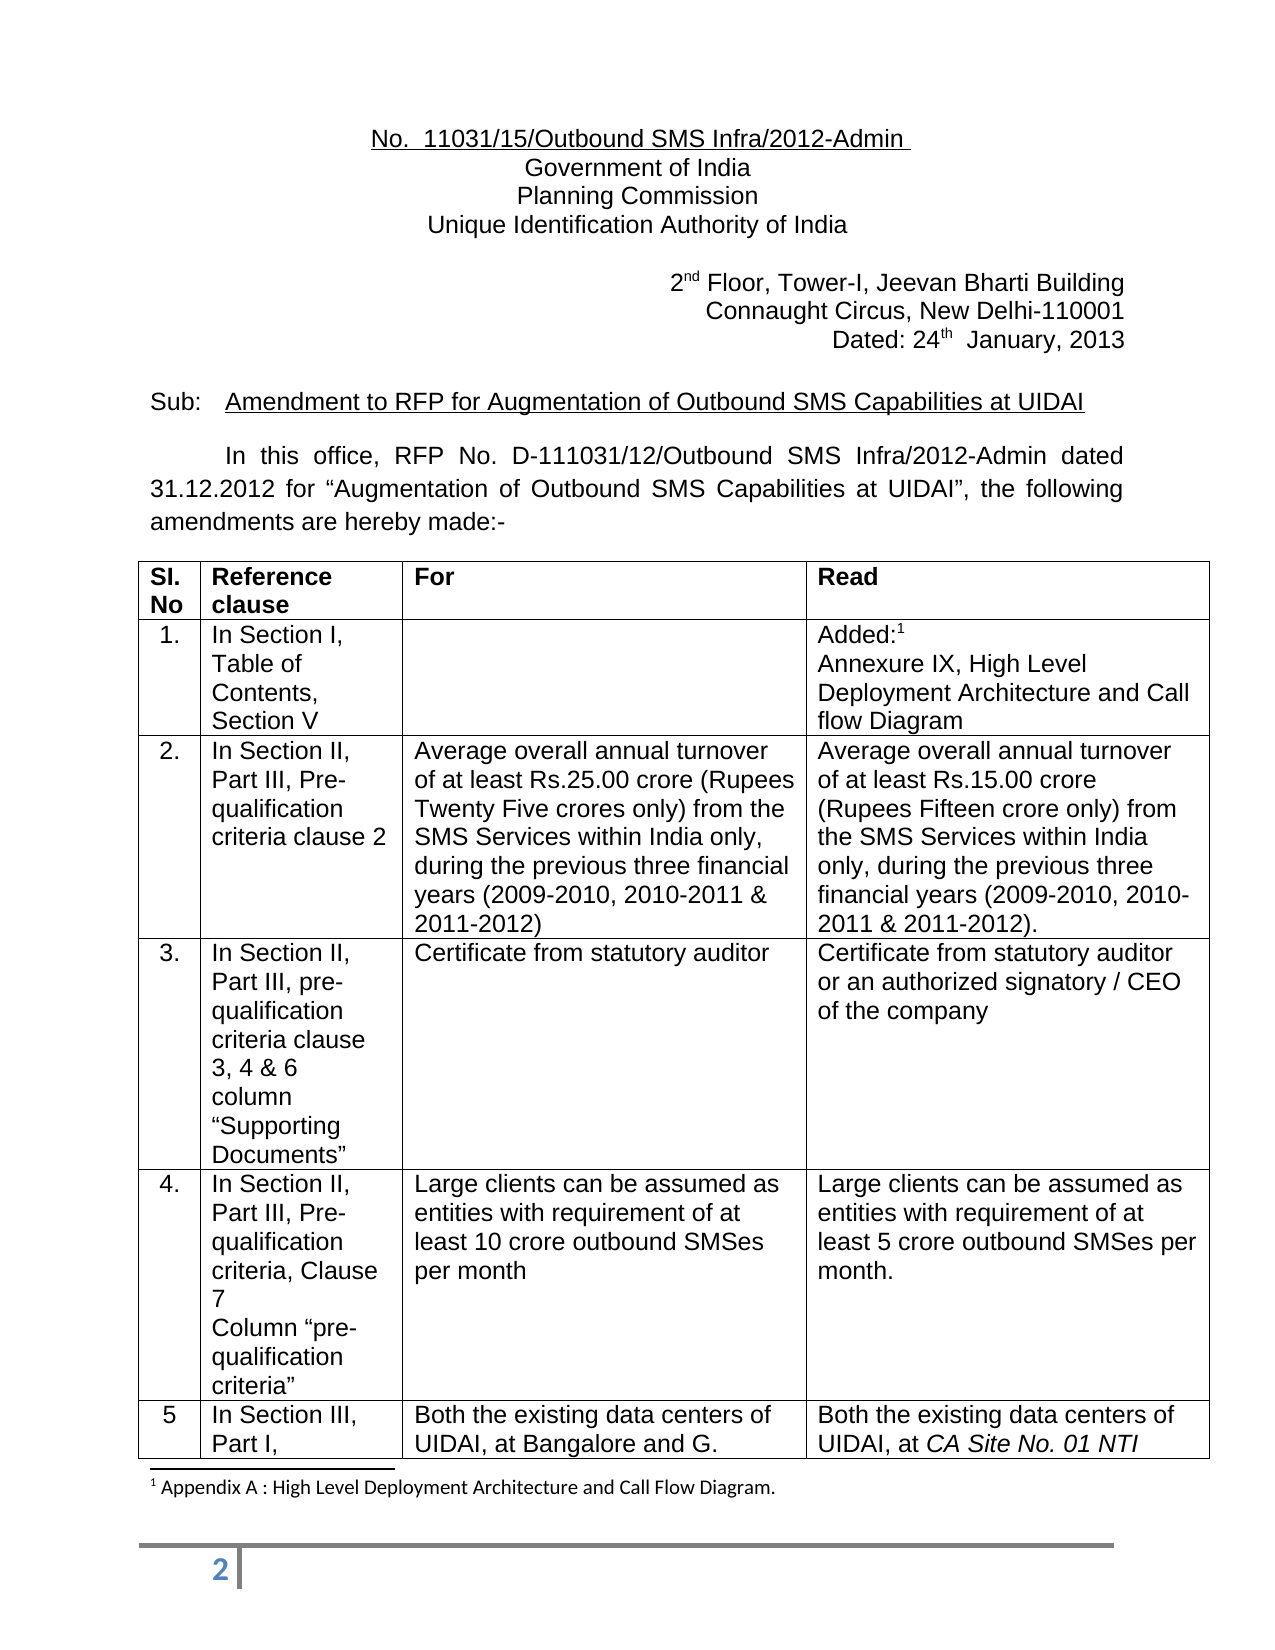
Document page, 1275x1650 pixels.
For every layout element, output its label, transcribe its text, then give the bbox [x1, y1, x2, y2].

text Sub: Amendment to RFP for Augmentation of Outbound SMS Capabilities at UIDAI [150, 387, 1125, 416]
text Government of India [150, 152, 1125, 181]
table_cell Added: Annexure IX, High Level Deployment Architecture and Call flow Diagram [807, 620, 1209, 735]
text 2nd Floor, Tower-I, Jeevan Bharti Building [525, 267, 1125, 296]
table_cell Certificate from statutory auditor [403, 939, 806, 1168]
text Dated: 24th January, 2013 [150, 325, 1125, 354]
text Planning Commission [150, 181, 1125, 210]
table_header For [403, 562, 806, 619]
text In this office, RFP No. D-111031/12/Outbound SMS Infra/2012-Admin dated 31.12.2012 for “Augmentation of Outbound SMS Capabilities at UIDAI”, the following amendments are hereby made:- [150, 441, 1125, 535]
table_header Read [807, 562, 1209, 619]
table_cell 1. [139, 620, 200, 735]
table_cell In Section II, Part III, Pre-qualification criteria, Clause 7 Column “pre-qualification criteria” [201, 1170, 402, 1399]
table_cell 4. [139, 1170, 200, 1399]
table_header Reference clause [201, 562, 402, 619]
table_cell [403, 1401, 806, 1458]
text No. 11031/15/Outbound SMS Infra/2012-Admin [150, 124, 1125, 152]
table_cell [201, 1401, 402, 1458]
table_cell Certificate from statutory auditor or an authorized signatory / CEO of the company [807, 939, 1209, 1168]
table_cell Large clients can be assumed as entities with requirement of at least 10 crore outbound SMSes per month [403, 1170, 806, 1399]
table_cell 2. [139, 736, 200, 937]
table_cell 5 [139, 1401, 200, 1458]
text Connaught Circus, New Delhi-110001 [525, 296, 1125, 325]
table_cell In Section II, Part III, Pre-qualification criteria clause 2 [201, 736, 402, 937]
table_cell In Section I, Table of Contents, Section V [201, 620, 402, 735]
table_cell 3. [139, 939, 200, 1168]
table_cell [807, 1401, 1209, 1458]
text Unique Identification Authority of India [150, 210, 1125, 239]
table_cell Average overall annual turnover of at least Rs.15.00 crore (Rupees Fifteen crore only) from the SMS Services within India only, during the previous three financial years (2009-2010, 2010-2011 & 2011-2012). [807, 736, 1209, 937]
table_header SI. No [139, 562, 200, 619]
table_cell [403, 620, 806, 735]
table_cell In Section II, Part III, pre-qualification criteria clause 3, 4 & 6 column “Supporting Documents” [201, 939, 402, 1168]
table_cell Average overall annual turnover of at least Rs.25.00 crore (Rupees Twenty Five crores only) from the SMS Services within India only, during the previous three financial years (2009-2010, 2010-2011 & 2011-2012) [403, 736, 806, 937]
table_cell Large clients can be assumed as entities with requirement of at least 5 crore outbound SMSes per month. [807, 1170, 1209, 1399]
